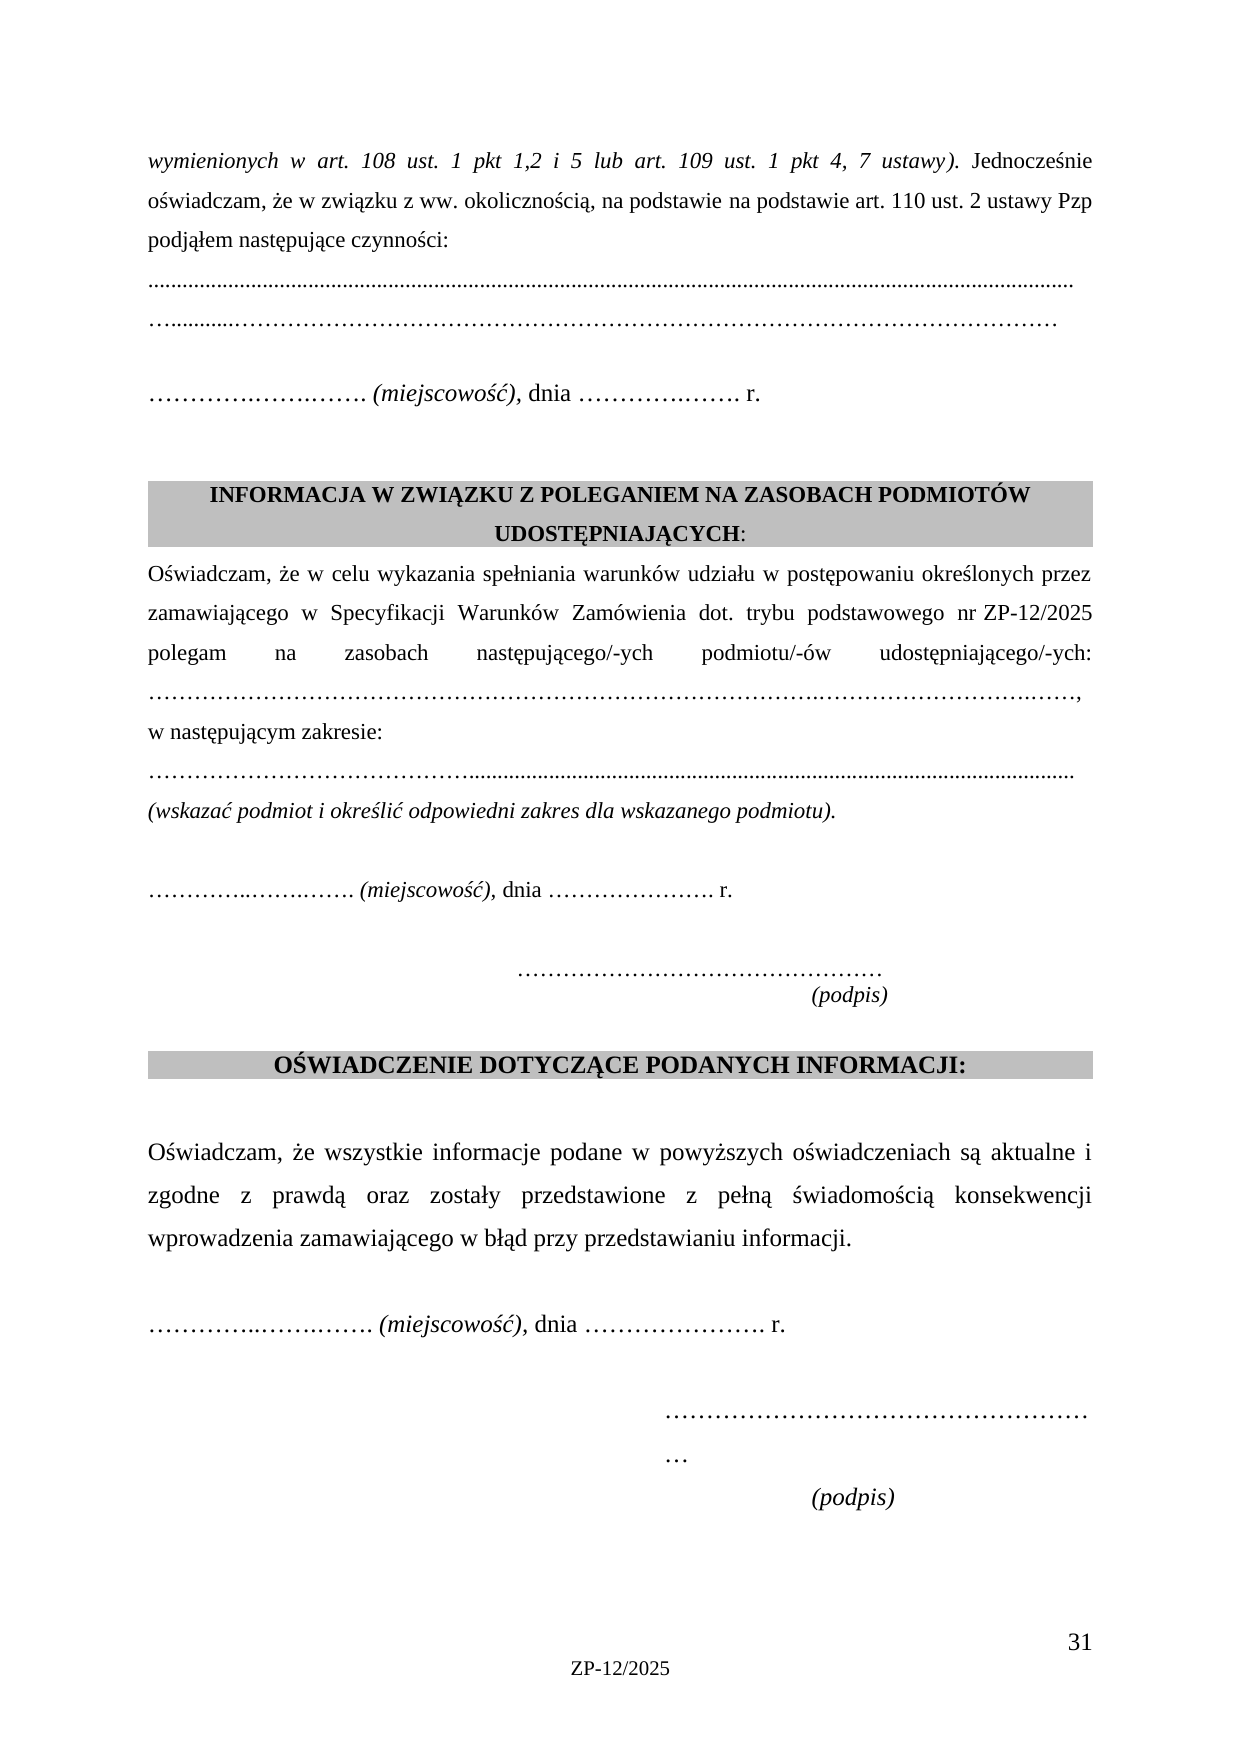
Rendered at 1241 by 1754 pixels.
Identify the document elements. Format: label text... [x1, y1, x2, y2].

text .................................................................................................................................................................. [148, 266, 1093, 292]
text ………………………………………… [148, 955, 1093, 981]
text …...........……………………………………………………………………………………………… [148, 306, 1093, 332]
text …………..…….……. (miejscowość), dnia …………………. r. [148, 1309, 1093, 1338]
text w następującym zakresie: [148, 718, 1093, 744]
text INFORMACJA W ZWIĄZKU Z POLEGANIEM NA ZASOBACH PODMIOTÓW UDOSTĘPNIAJĄCYCH: [148, 481, 1093, 547]
text Oświadczam, że w celu wykazania spełniania warunków udziału w postępowaniu określonych przez zamawiającego w Specyfikacji Warunków Zamówienia dot. trybu podstawowego nr ZP-12/2025 polegam na zasobach następującego/-ych podmiotu/-ów udostępniającego/-ych: …………………………………………………………………………….……………………….……, [148, 560, 1093, 705]
text ……………………………………………… [664, 1396, 1093, 1467]
text (podpis) [738, 1482, 1093, 1511]
text …………………………………….......................................................................................................... (wskazać podmiot i określić odpowiedni zakres dla wskazanego podmiotu). [148, 757, 1093, 823]
text Oświadczam, że wszystkie informacje podane w powyższych oświadczeniach są aktualne i zgodne z prawdą oraz zostały przedstawione z pełną świadomością konsekwencji wprowadzenia zamawiającego w błąd przy przedstawianiu informacji. [148, 1137, 1093, 1252]
text ………….…….……. (miejscowość), dnia ………….……. r. [148, 378, 1093, 407]
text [148, 148, 1093, 253]
text OŚWIADCZENIE DOTYCZĄCE PODANYCH INFORMACJI: [148, 1051, 1093, 1079]
text (podpis) [738, 981, 1093, 1007]
text …………..…….……. (miejscowość), dnia …………………. r. [148, 876, 1093, 902]
